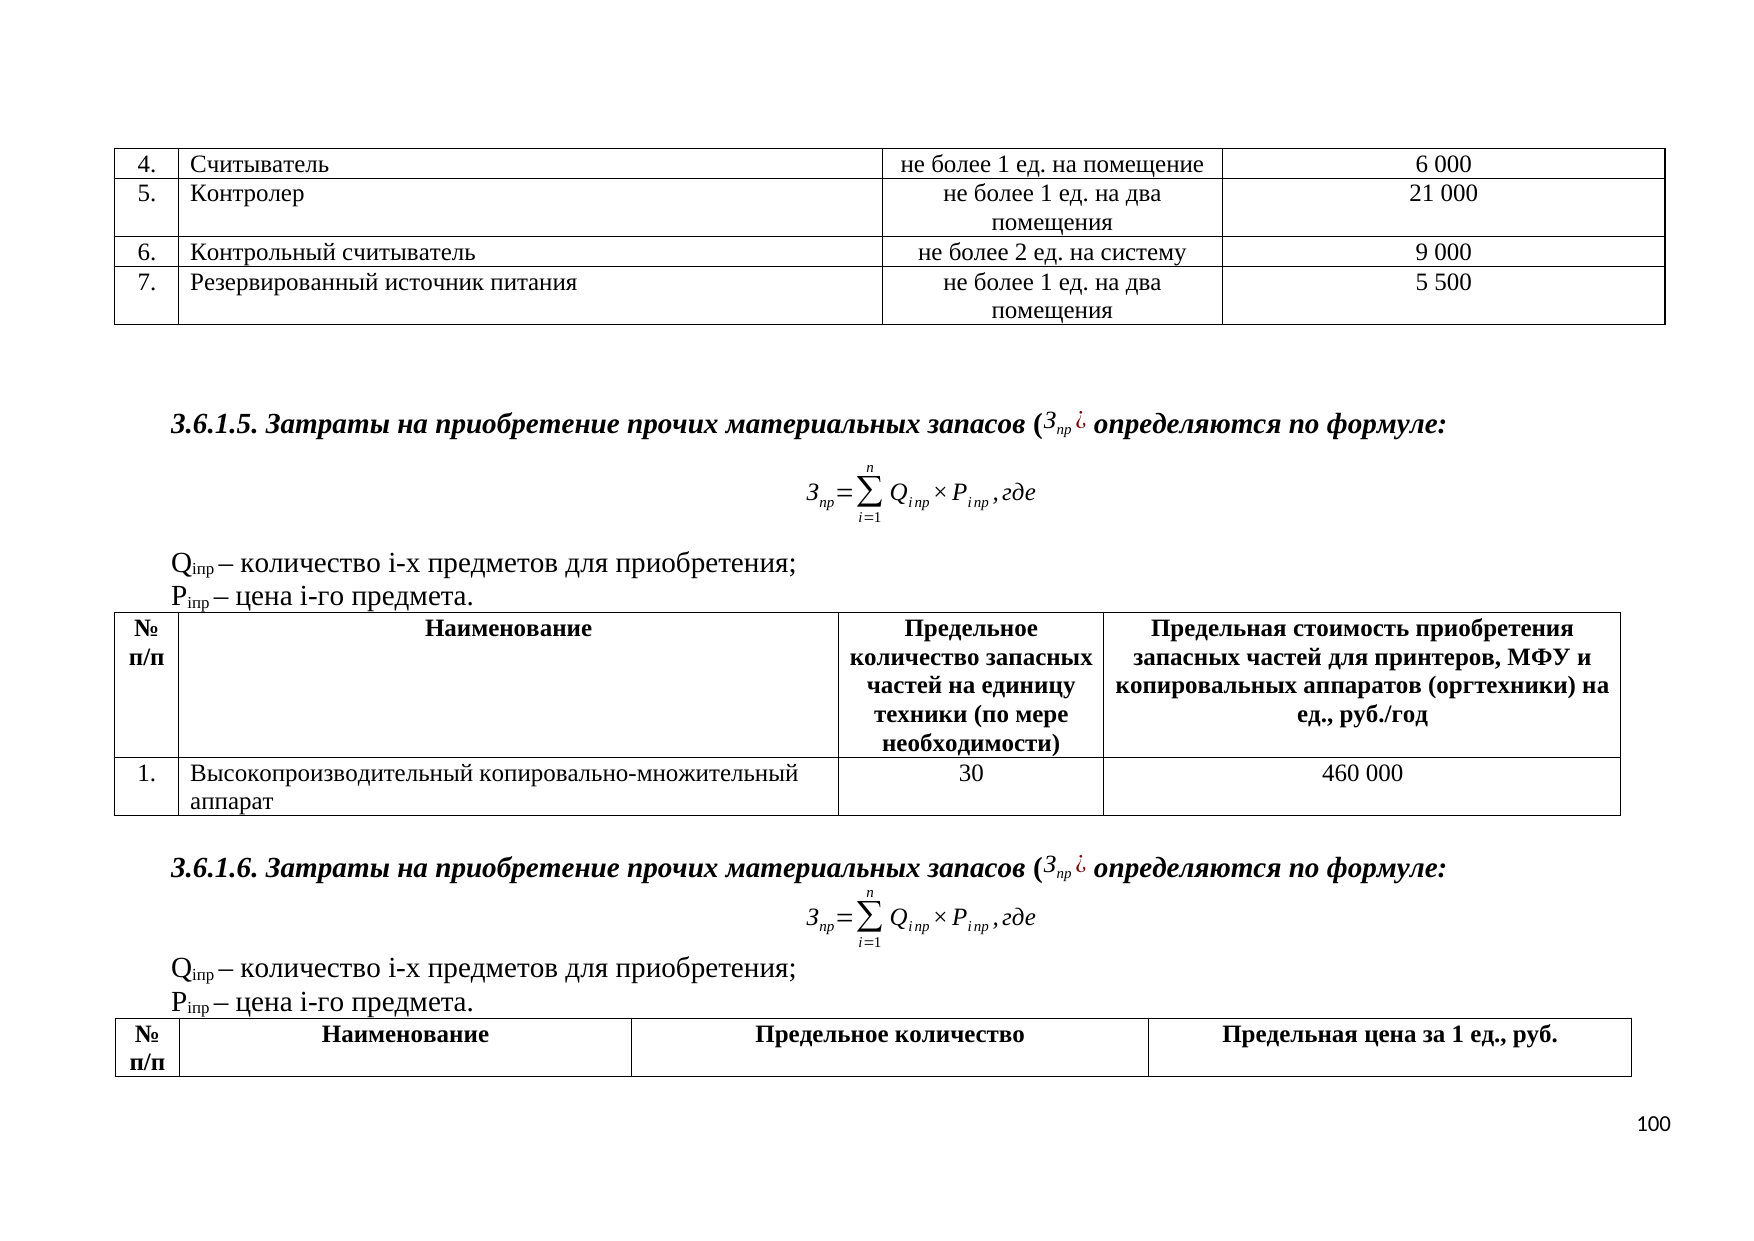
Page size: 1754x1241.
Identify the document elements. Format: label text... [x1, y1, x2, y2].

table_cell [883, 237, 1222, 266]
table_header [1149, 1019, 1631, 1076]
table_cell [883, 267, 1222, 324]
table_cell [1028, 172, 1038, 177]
text Qiпр – количество i-х предметов для приобретения; [114, 951, 1671, 984]
text Рiпр – цена i-го предмета. [114, 578, 1671, 612]
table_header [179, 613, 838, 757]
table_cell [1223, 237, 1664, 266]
text Рiпр – цена i-го предмета. [114, 984, 1671, 1018]
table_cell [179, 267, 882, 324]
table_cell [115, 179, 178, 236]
text 3.6.1.6. Затраты на приобретение прочих материальных запасов ( определяются по формуле: [114, 850, 1671, 883]
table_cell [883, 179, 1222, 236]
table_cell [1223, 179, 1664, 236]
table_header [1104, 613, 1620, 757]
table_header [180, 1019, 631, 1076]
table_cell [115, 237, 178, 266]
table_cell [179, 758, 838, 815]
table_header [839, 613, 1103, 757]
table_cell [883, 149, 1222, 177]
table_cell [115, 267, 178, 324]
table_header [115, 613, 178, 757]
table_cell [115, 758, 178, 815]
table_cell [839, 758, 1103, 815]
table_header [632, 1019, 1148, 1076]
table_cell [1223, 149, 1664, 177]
text 3.6.1.5. Затраты на приобретение прочих материальных запасов ( определяются по формуле: [114, 406, 1671, 439]
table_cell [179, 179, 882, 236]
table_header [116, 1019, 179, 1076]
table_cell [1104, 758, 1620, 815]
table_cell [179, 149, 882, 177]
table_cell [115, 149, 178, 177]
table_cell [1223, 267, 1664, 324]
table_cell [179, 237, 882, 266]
text Qiпр – количество i-х предметов для приобретения; [114, 545, 1671, 578]
